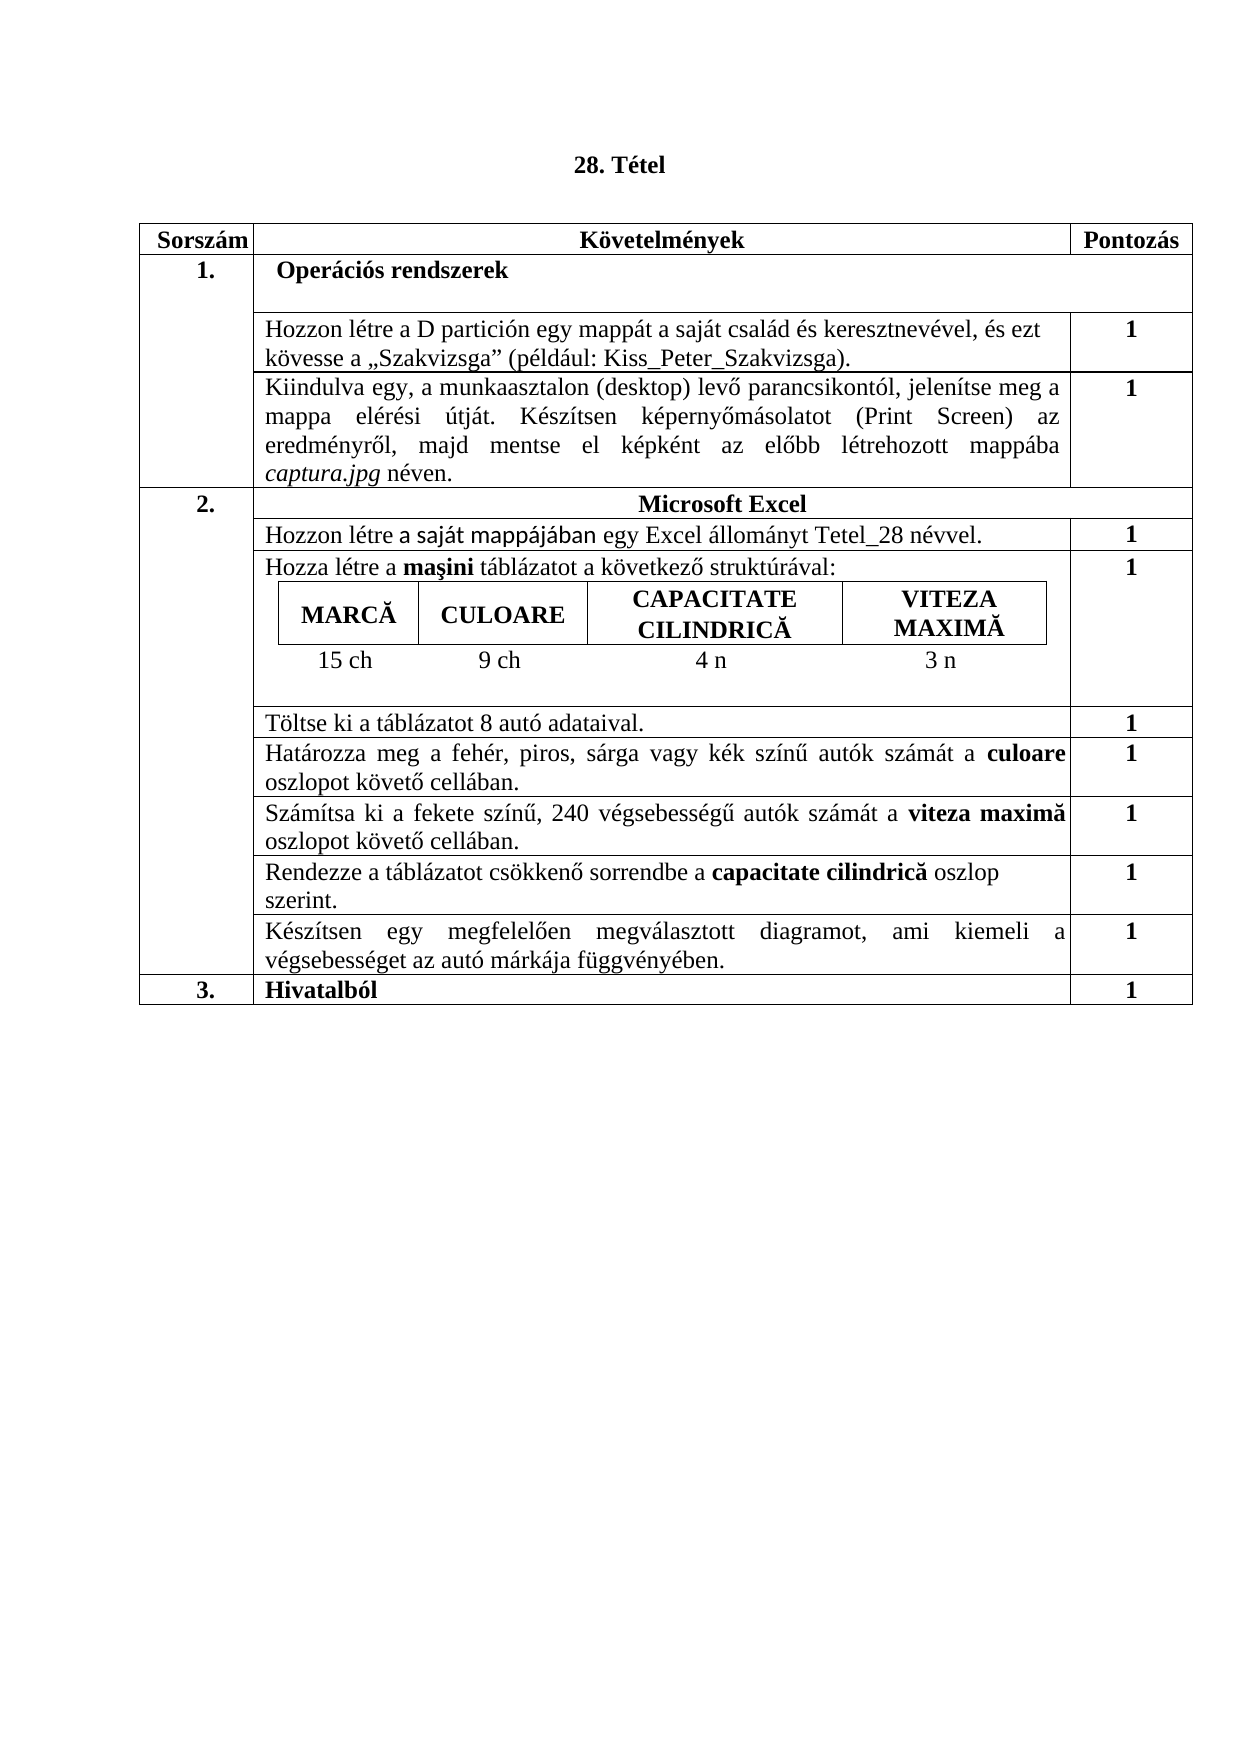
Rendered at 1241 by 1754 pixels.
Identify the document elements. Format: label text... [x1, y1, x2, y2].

table_cell 1 [1071, 797, 1192, 855]
table_cell 1 [1071, 519, 1192, 550]
table_cell 1 [1071, 738, 1192, 796]
table_cell Kiindulva egy, a munkaasztalon (desktop) levő parancsikontól, jelenítse meg a mappa elérési útját. Készítsen képernyőmásolatot (Print Screen) az eredményről, majd mentse el képként az előbb létrehozott mappába captura.jpg néven. [254, 373, 1070, 487]
table_cell Hozza létre a maşini táblázatot a következő struktúrával: 15 ch 9 ch 4 n 3 n [254, 551, 1070, 706]
table_cell 1 [1071, 975, 1192, 1004]
table_cell Számítsa ki a fekete színű, 240 végsebességű autók számát a viteza maximă oszlopot követő cellában. [254, 797, 1070, 855]
table_cell 2. [140, 488, 253, 974]
table_cell Határozza meg a fehér, piros, sárga vagy kék színű autók számát a culoare oszlopot követő cellában. [254, 738, 1070, 796]
table_cell 1 [1071, 856, 1192, 914]
text 28. Tétel [149, 150, 1090, 179]
table_cell Operációs rendszerek [254, 255, 1071, 312]
table_cell 1 [1071, 551, 1192, 706]
table_cell 1 [1071, 313, 1192, 371]
table_cell Készítsen egy megfelelően megválasztott diagramot, ami kiemeli a végsebességet az autó márkája függvényében. [254, 915, 1070, 974]
table_cell 3. [140, 975, 253, 1004]
table_cell Hivatalból [254, 975, 1070, 1004]
table_cell Microsoft Excel [254, 488, 1071, 518]
table_header Sorszám [140, 224, 253, 253]
table_header Pontozás [1071, 224, 1192, 253]
table_cell 1. [140, 255, 253, 487]
table_cell Hozzon létre a D partición egy mappát a saját család és keresztnevével, és ezt kövesse a „Szakvizsga” (például: Kiss_Peter_Szakvizsga). [254, 313, 1070, 371]
table_cell Hozzon létre a saját mappájában egy Excel állományt Tetel_28 névvel. [254, 519, 1070, 550]
table_cell [1071, 255, 1192, 312]
table_cell [1071, 488, 1192, 518]
table_header Követelmények [254, 224, 1070, 253]
table_cell 1 [1071, 373, 1192, 487]
table_cell 1 [1071, 915, 1192, 974]
table_cell Töltse ki a táblázatot 8 autó adataival. [254, 707, 1070, 737]
table_cell Rendezze a táblázatot csökkenő sorrendbe a capacitate cilindrică oszlop szerint. [254, 856, 1070, 914]
table_cell 1 [1071, 707, 1192, 737]
